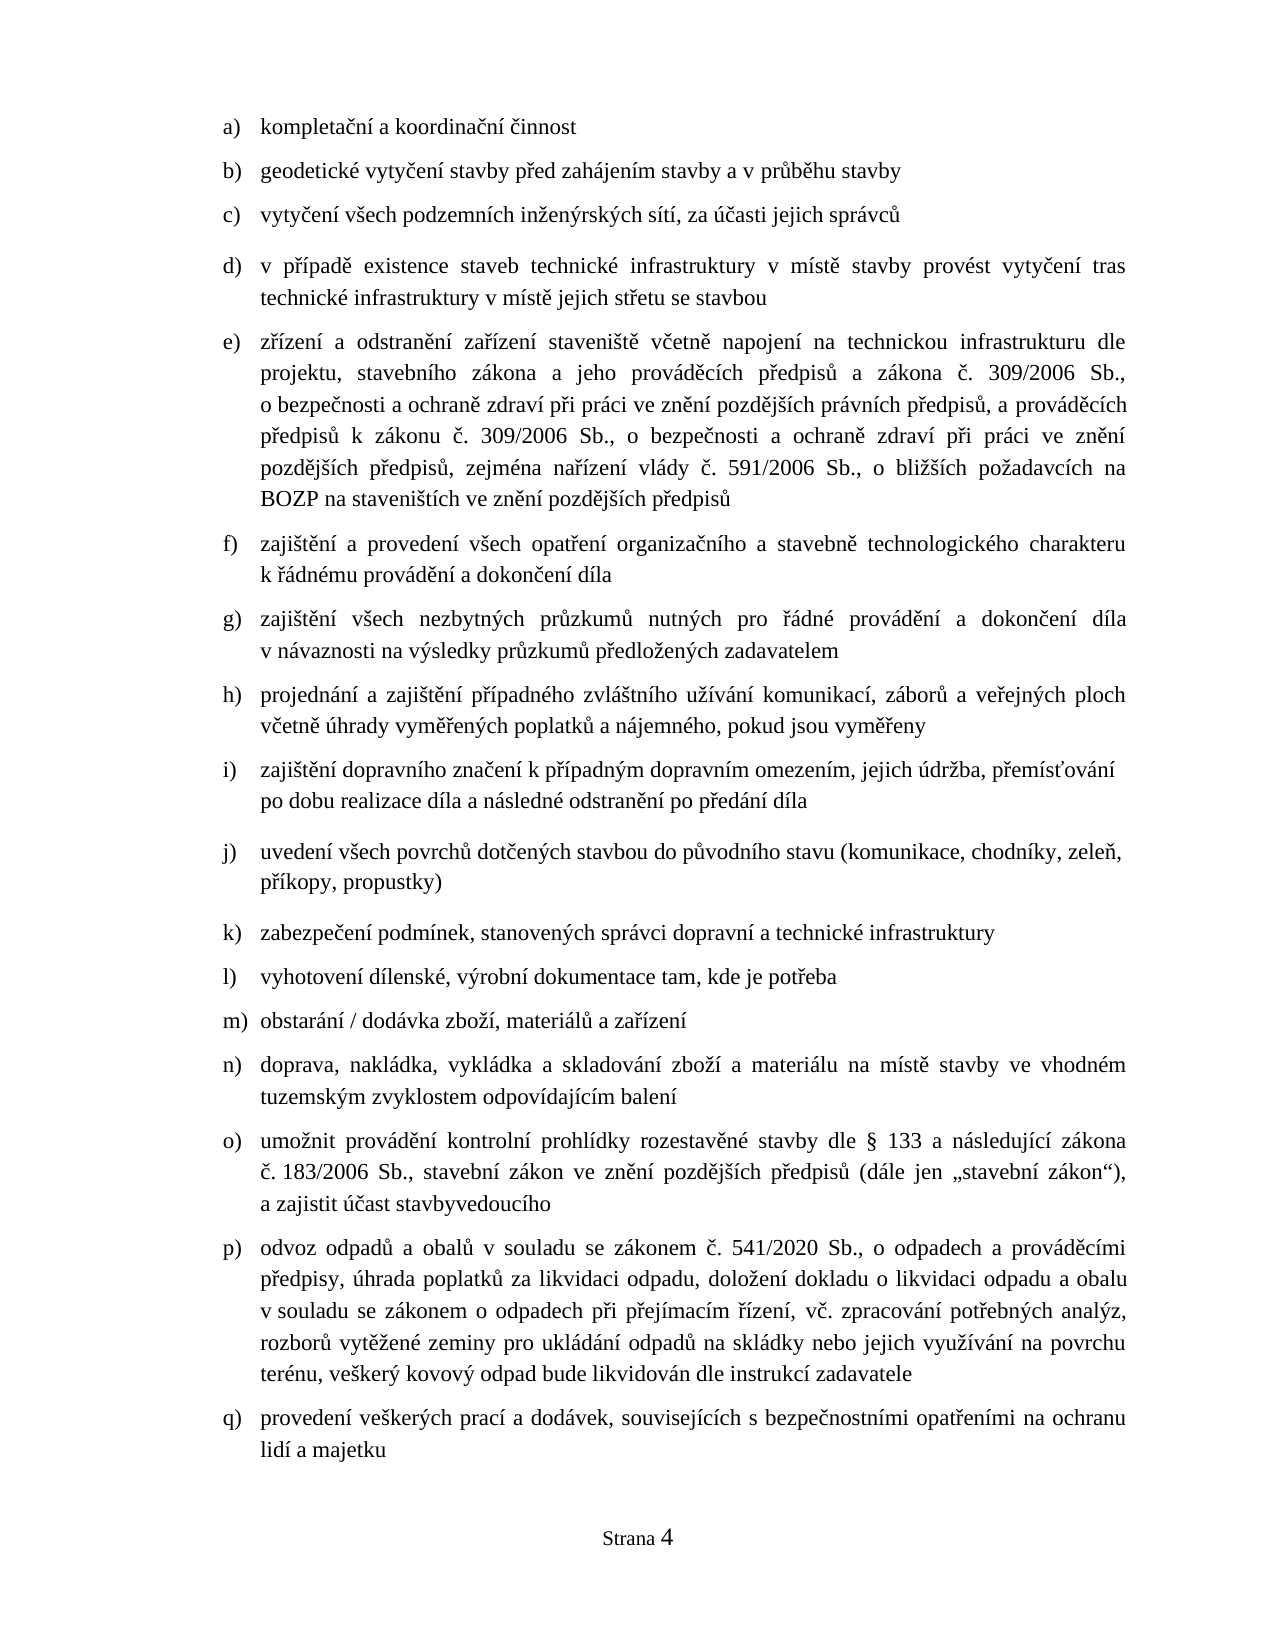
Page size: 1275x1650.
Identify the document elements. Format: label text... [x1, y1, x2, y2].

list obstarání / dodávka zboží, materiálů a zařízení [223, 1007, 1127, 1033]
list kompletační a koordinační činnost [223, 113, 1127, 139]
list zřízení a odstranění zařízení staveniště včetně napojení na technickou infrastrukturu dle projektu, stavebního zákona a jeho prováděcích předpisů a zákona č. 309/2006 Sb., o bezpečnosti a ochraně zdraví při práci ve znění pozdějších právních předpisů, a prováděcích předpisů k zákonu č. 309/2006 Sb., o bezpečnosti a ochraně zdraví při práci ve znění pozdějších předpisů, zejména nařízení vlády č. 591/2006 Sb., o bližších požadavcích na BOZP na staveništích ve znění pozdějších předpisů [223, 328, 1127, 512]
list zajištění dopravního značení k případným dopravním omezením, jejich údržba, přemísťování po dobu realizace díla a následné odstranění po předání díla [223, 756, 1127, 813]
list projednání a zajištění případného zvláštního užívání komunikací, záborů a veřejných ploch včetně úhrady vyměřených poplatků a nájemného, pokud jsou vyměřeny [223, 681, 1127, 739]
list vytyčení všech podzemních inženýrských sítí, za účasti jejich správců [223, 201, 1127, 227]
list umožnit provádění kontrolní prohlídky rozestavěné stavby dle § 133 a následující zákona č. 183/2006 Sb., stavební zákon ve znění pozdějších předpisů (dále jen „stavební zákon“), a zajistit účast stavbyvedoucího [223, 1127, 1127, 1216]
list vyhotovení dílenské, výrobní dokumentace tam, kde je potřeba [223, 963, 1127, 989]
list doprava, nakládka, vykládka a skladování zboží a materiálu na místě stavby ve vhodném tuzemským zvyklostem odpovídajícím balení [223, 1051, 1127, 1109]
list uvedení všech povrchů dotčených stavbou do původního stavu (komunikace, chodníky, zeleň, příkopy, propustky) [223, 838, 1127, 894]
list provedení veškerých prací a dodávek, souvisejících s bezpečnostními opatřeními na ochranu lidí a majetku [223, 1404, 1127, 1462]
list zabezpečení podmínek, stanovených správci dopravní a technické infrastruktury [223, 919, 1127, 945]
list zajištění a provedení všech opatření organizačního a stavebně technologického charakteru k řádnému provádění a dokončení díla [223, 529, 1127, 587]
list geodetické vytyčení stavby před zahájením stavby a v průběhu stavby [223, 157, 1127, 183]
list odvoz odpadů a obalů v souladu se zákonem č. 541/2020 Sb., o odpadech a prováděcími předpisy, úhrada poplatků za likvidaci odpadu, doložení dokladu o likvidaci odpadu a obalu v souladu se zákonem o odpadech při přejímacím řízení, vč. zpracování potřebných analýz, rozborů vytěžené zeminy pro ukládání odpadů na skládky nebo jejich využívání na povrchu terénu, veškerý kovový odpad bude likvidován dle instrukcí zadavatele [223, 1234, 1127, 1387]
list zajištění všech nezbytných průzkumů nutných pro řádné provádění a dokončení díla v návaznosti na výsledky průzkumů předložených zadavatelem [223, 605, 1127, 663]
list v případě existence staveb technické infrastruktury v místě stavby provést vytyčení tras technické infrastruktury v místě jejich střetu se stavbou [223, 252, 1127, 310]
